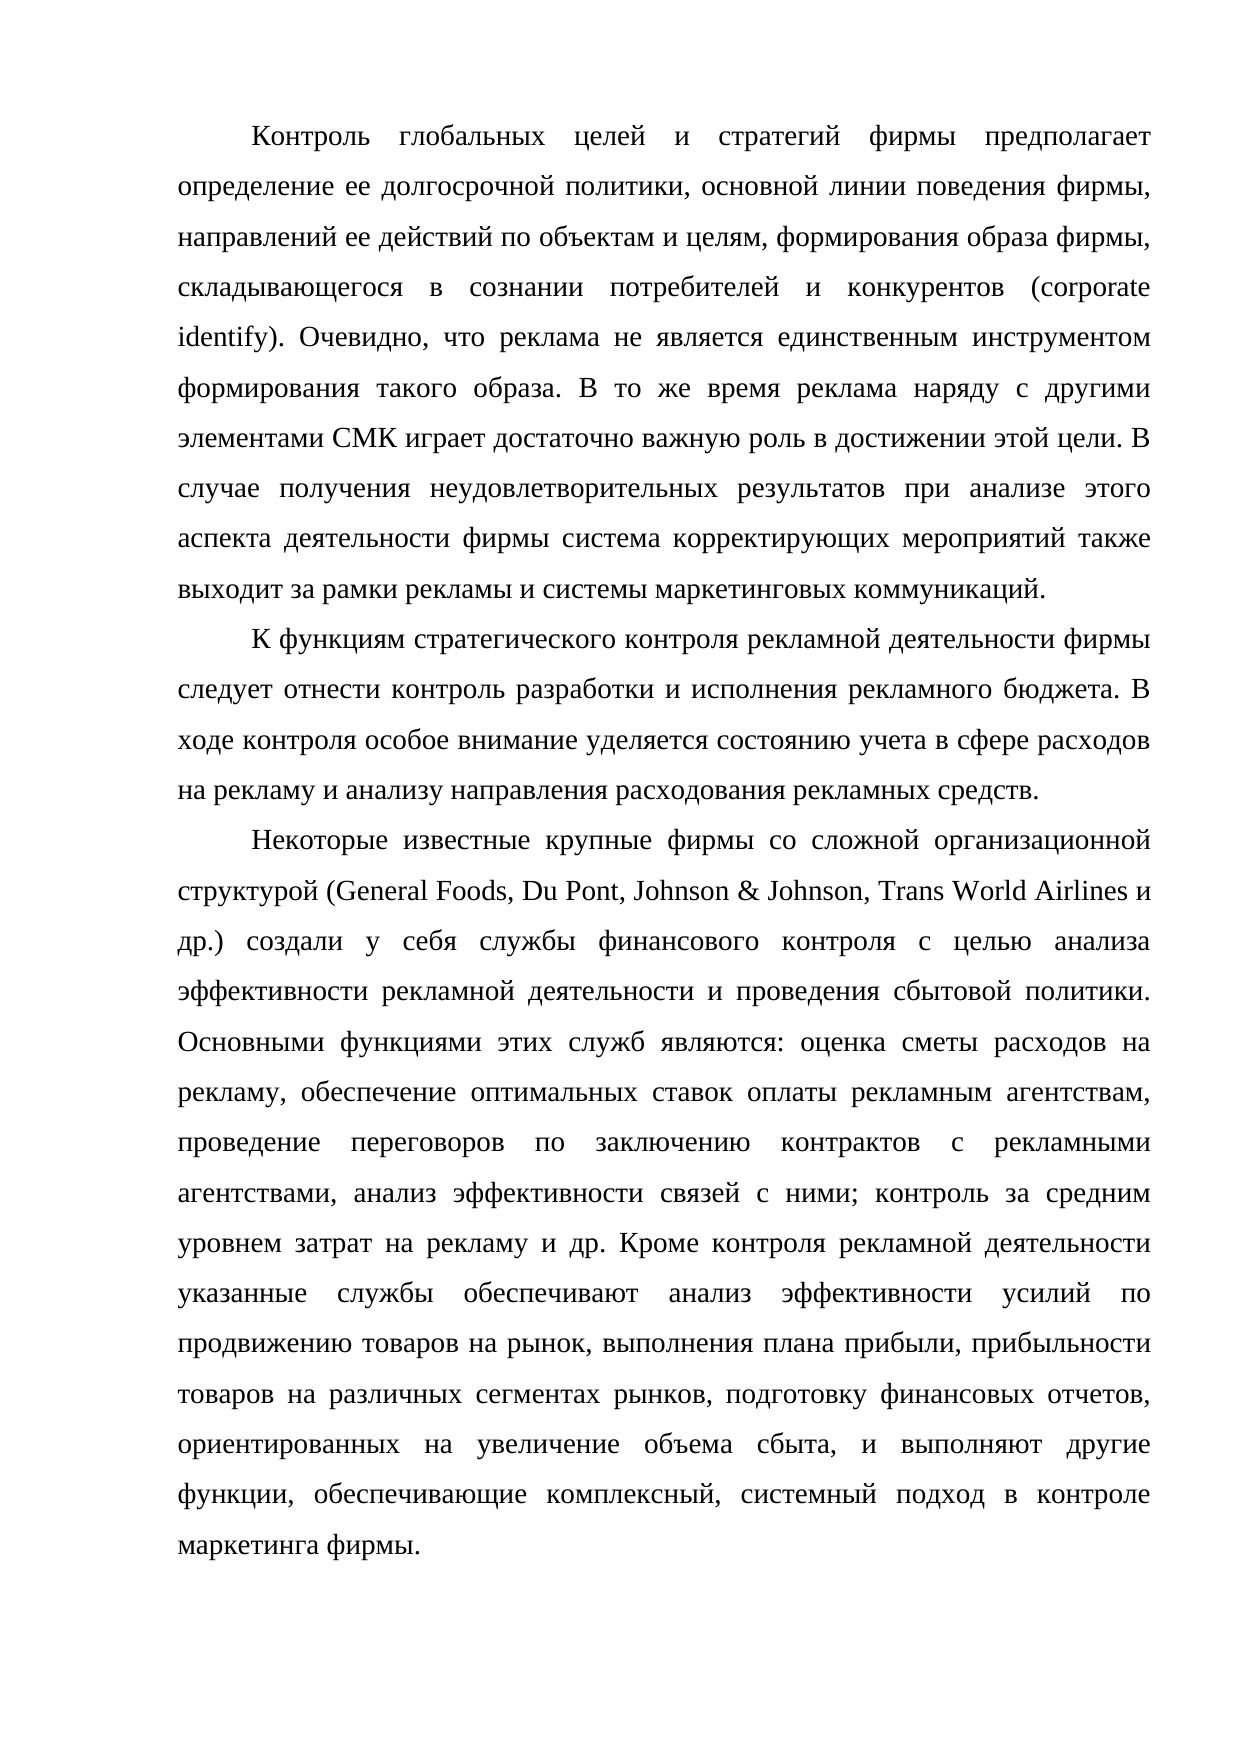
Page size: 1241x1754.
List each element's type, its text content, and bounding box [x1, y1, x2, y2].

text Некоторые известные крупные фирмы со сложной организационной структурой (General Foods, Du Pont, Johnson & Johnson, Trans World Airlines и др.) создали у себя службы финансового контроля с целью анализа эффективности рекламной деятельности и проведения сбытовой политики. Основными функциями этих служб являются: оценка сметы расходов на рекламу, обеспечение оптимальных ставок оплаты рекламным агентствам, проведение переговоров по заключению контрактов с рекламными агентствами, анализ эффективности связей с ними; контроль за средним уровнем затрат на рекламу и др. Кроме контроля рекламной деятельности указанные службы обеспечивают анализ эффективности усилий по продвижению товаров на рынок, выполнения плана прибыли, прибыльности товаров на различных сегментах рынков, подготовку финансовых отчетов, ориентированных на увеличение объема сбыта, и выполняют другие функции, обеспечивающие комплексный, системный подход в контроле маркетинга фирмы. [177, 822, 1152, 1560]
text Контроль глобальных целей и стратегий фирмы предполагает определение ее долгосрочной политики, основной линии поведения фирмы, направлений ее действий по объектам и целям, формирования образа фирмы, складывающегося в сознании потребителей и конкурентов (corporate identify). Очевидно, что реклама не является единственным инструментом формирования такого образа. В то же время реклама наряду с другими элементами СМК играет достаточно важную роль в достижении этой цели. В случае получения неудовлетворительных результатов при анализе этого аспекта деятельности фирмы система корректирующих мероприятий также выходит за рамки рекламы и системы маркетинговых коммуникаций. [177, 118, 1152, 604]
text К функциям стратегического контроля рекламной деятельности фирмы следует отнести контроль разработки и исполнения рекламного бюджета. В ходе контроля особое внимание уделяется состоянию учета в сфере расходов на рекламу и анализу направления расходования рекламных средств. [177, 621, 1152, 806]
